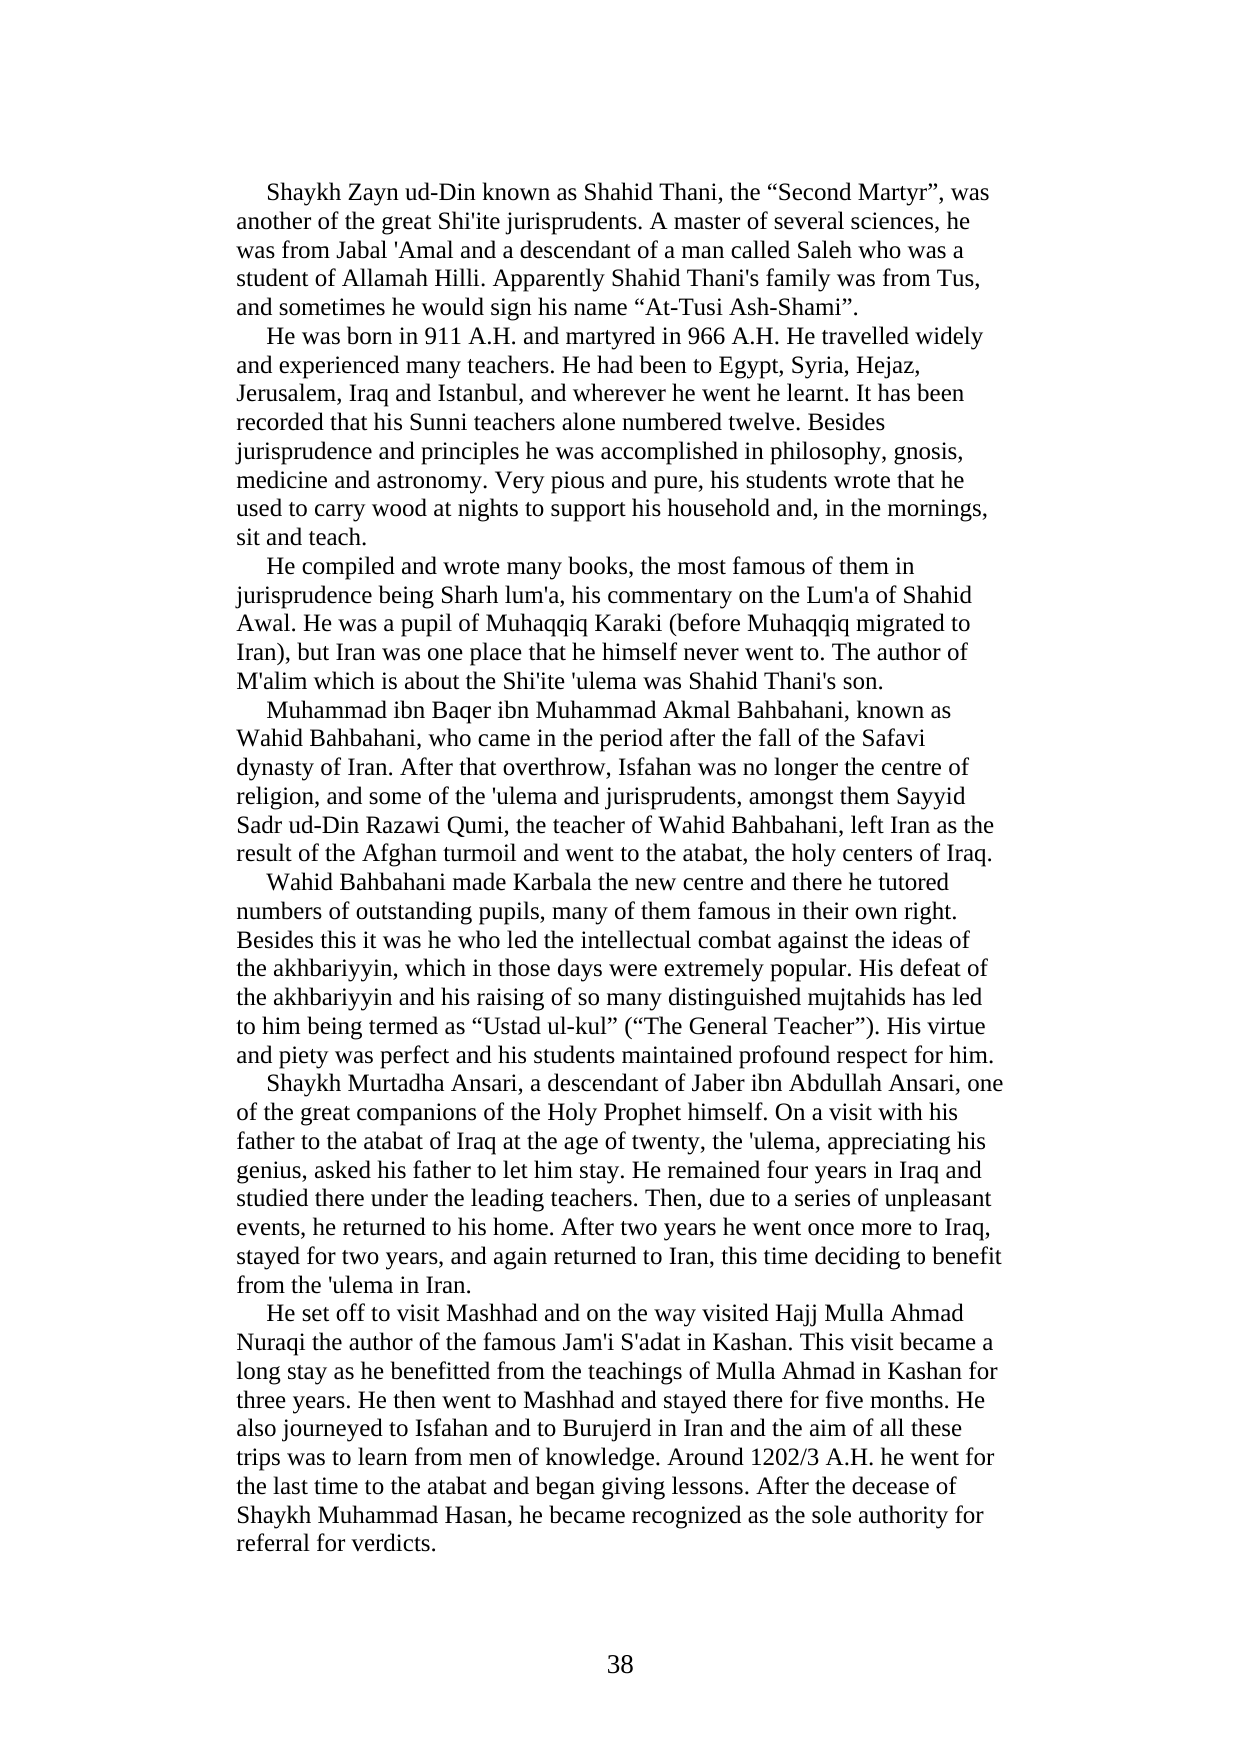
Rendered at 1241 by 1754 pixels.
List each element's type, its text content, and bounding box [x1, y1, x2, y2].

text He compiled and wrote many books, the most famous of them in jurisprudence being Sharh lum'a, his commentary on the Lum'a of Shahid Awal. He was a pupil of Muhaqqiq Karaki (before Muhaqqiq migrated to Iran), but Iran was one place that he himself never went to. The author of M'alim which is about the Shi'ite 'ulema was Shahid Thani's son. [236, 551, 1004, 695]
text He was born in 911 A.H. and martyred in 966 A.H. He travelled widely and experienced many teachers. He had been to Egypt, Syria, Hejaz, Jerusalem, Iraq and Istanbul, and wherever he went he learnt. It has been recorded that his Sunni teachers alone numbered twelve. Besides jurisprudence and principles he was accomplished in philosophy, gnosis, medicine and astronomy. Very pious and pure, his students wrote that he used to carry wood at nights to support his household and, in the mornings, sit and teach. [236, 321, 1004, 551]
text Wahid Bahbahani made Karbala the new centre and there he tutored numbers of outstanding pupils, many of them famous in their own right. Besides this it was he who led the intellectual combat against the ideas of the akhbariyyin, which in those days were extremely popular. His defeat of the akhbariyyin and his raising of so many distinguished mujtahids has led to him being termed as “Ustad ul-kul” (“The General Teacher”). His virtue and piety was perfect and his students maintained profound respect for him. [236, 867, 1004, 1068]
text Shaykh Murtadha Ansari, a descendant of Jaber ibn Abdullah Ansari, one of the great companions of the Holy Prophet himself. On a visit with his father to the atabat of Iraq at the age of twenty, the 'ulema, appreciating his genius, asked his father to let him stay. He remained four years in Iraq and studied there under the leading teachers. Then, due to a series of unpleasant events, he returned to his home. After two years he went once more to Iraq, stayed for two years, and again returned to Iran, this time deciding to benefit from the 'ulema in Iran. [236, 1068, 1004, 1298]
text Muhammad ibn Baqer ibn Muhammad Akmal Bahbahani, known as Wahid Bahbahani, who came in the period after the fall of the Safavi dynasty of Iran. After that overthrow, Isfahan was no longer the centre of religion, and some of the 'ulema and jurisprudents, amongst them Sayyid Sadr ud-Din Razawi Qumi, the teacher of Wahid Bahbahani, left Iran as the result of the Afghan turmoil and went to the atabat, the holy centers of Iraq. [236, 695, 1004, 867]
text He set off to visit Mashhad and on the way visited Hajj Mulla Ahmad Nuraqi the author of the famous Jam'i S'adat in Kashan. This visit became a long stay as he benefitted from the teachings of Mulla Ahmad in Kashan for three years. He then went to Mashhad and stayed there for five months. He also journeyed to Isfahan and to Burujerd in Iran and the aim of all these trips was to learn from men of knowledge. Around 1202/3 A.H. he went for the last time to the atabat and began giving lessons. After the decease of Shaykh Muhammad Hasan, he became recognized as the sole authority for referral for verdicts. [236, 1298, 1004, 1557]
text Shaykh Zayn ud-Din known as Shahid Thani, the “Second Martyr”, was another of the great Shi'ite jurisprudents. A master of several sciences, he was from Jabal 'Amal and a descendant of a man called Saleh who was a student of Allamah Hilli. Apparently Shahid Thani's family was from Tus, and sometimes he would sign his name “At-Tusi Ash-Shami”. [236, 177, 1004, 321]
